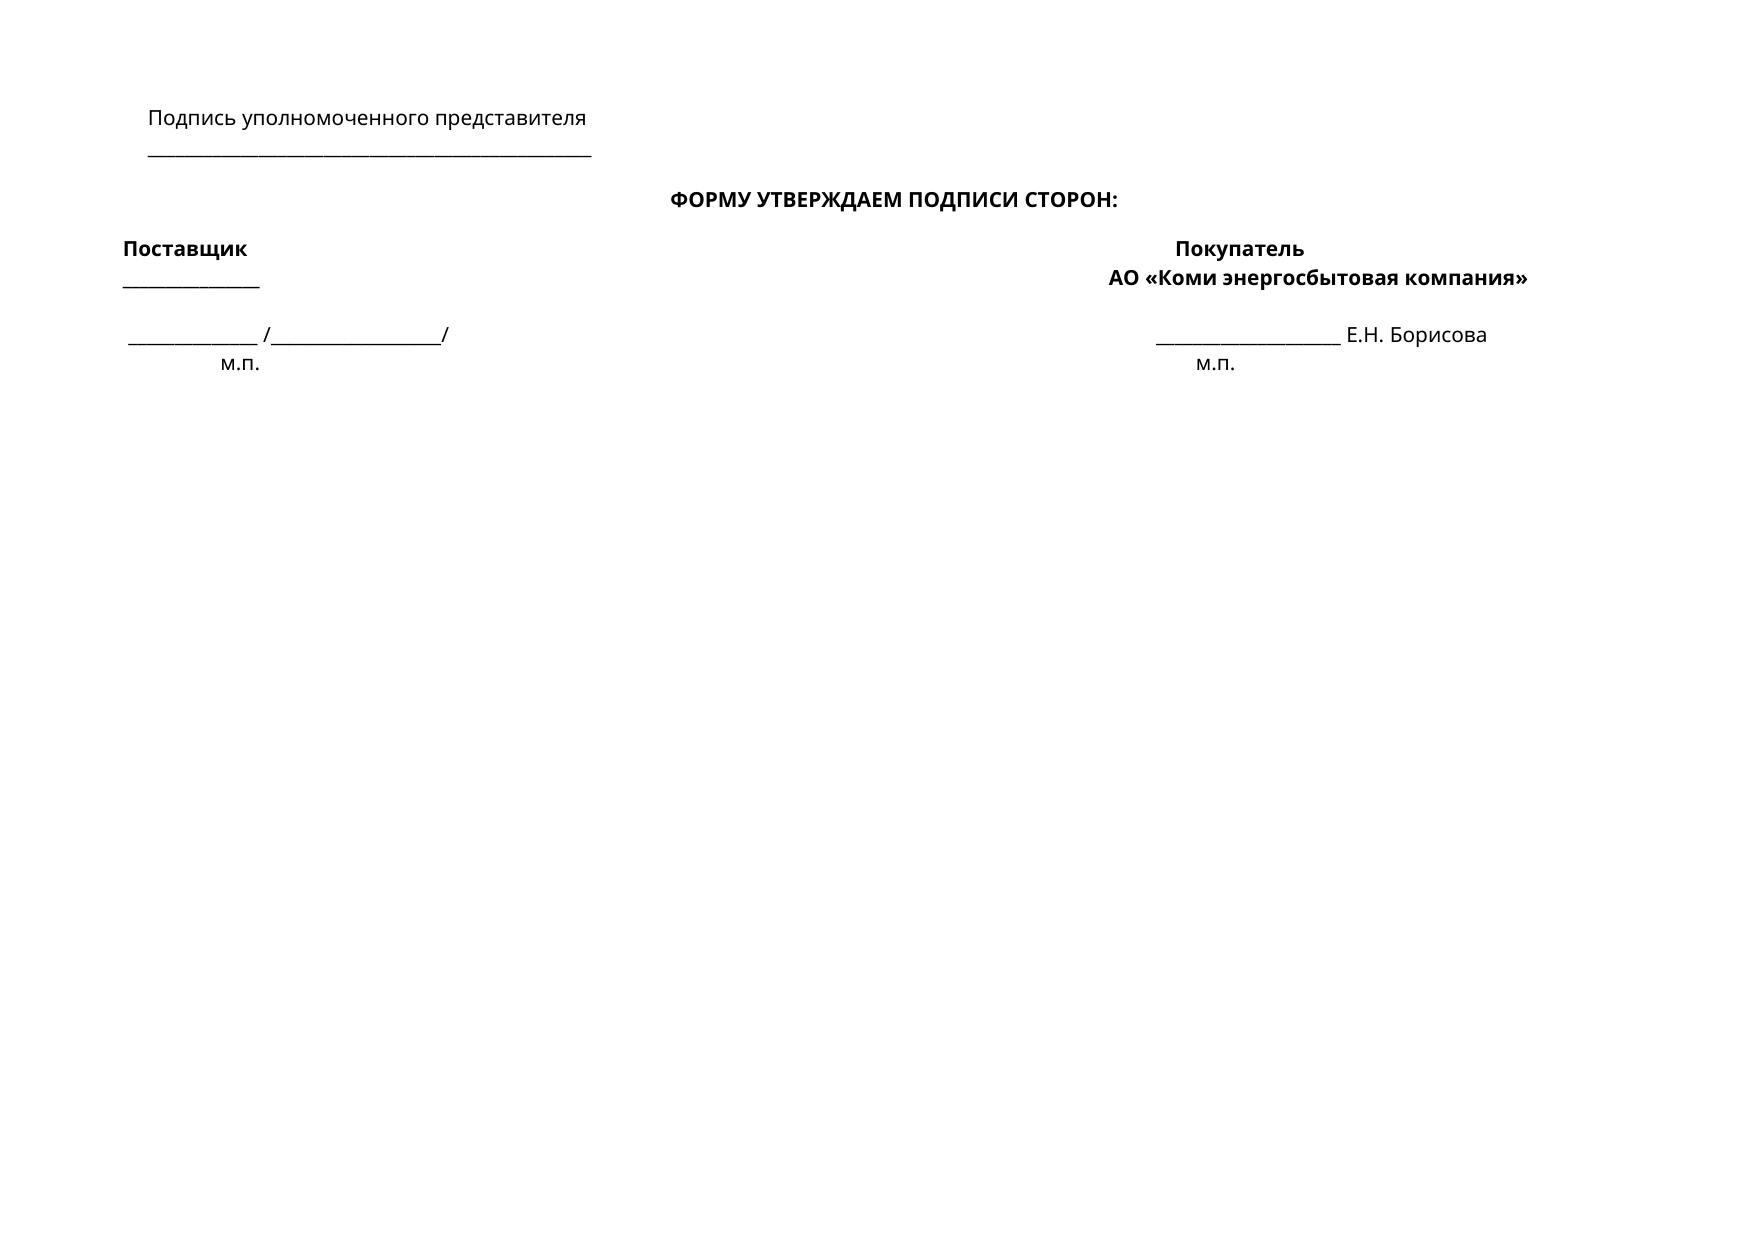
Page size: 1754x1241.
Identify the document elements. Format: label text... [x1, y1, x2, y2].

text Подпись уполномоченного представителя [44, 103, 1679, 132]
table_header Покупатель АО «Коми энергосбытовая компания» ____________________ Е.Н. Борисова м.п. [787, 235, 1643, 397]
table_header Поставщик ________________ ______________ /___________________/ м.п. [111, 235, 787, 397]
text ФОРМУ УТВЕРЖДАЕМ ПОДПИСИ СТОРОН: [44, 185, 1679, 214]
text ________________________________________________ [148, 132, 1679, 160]
